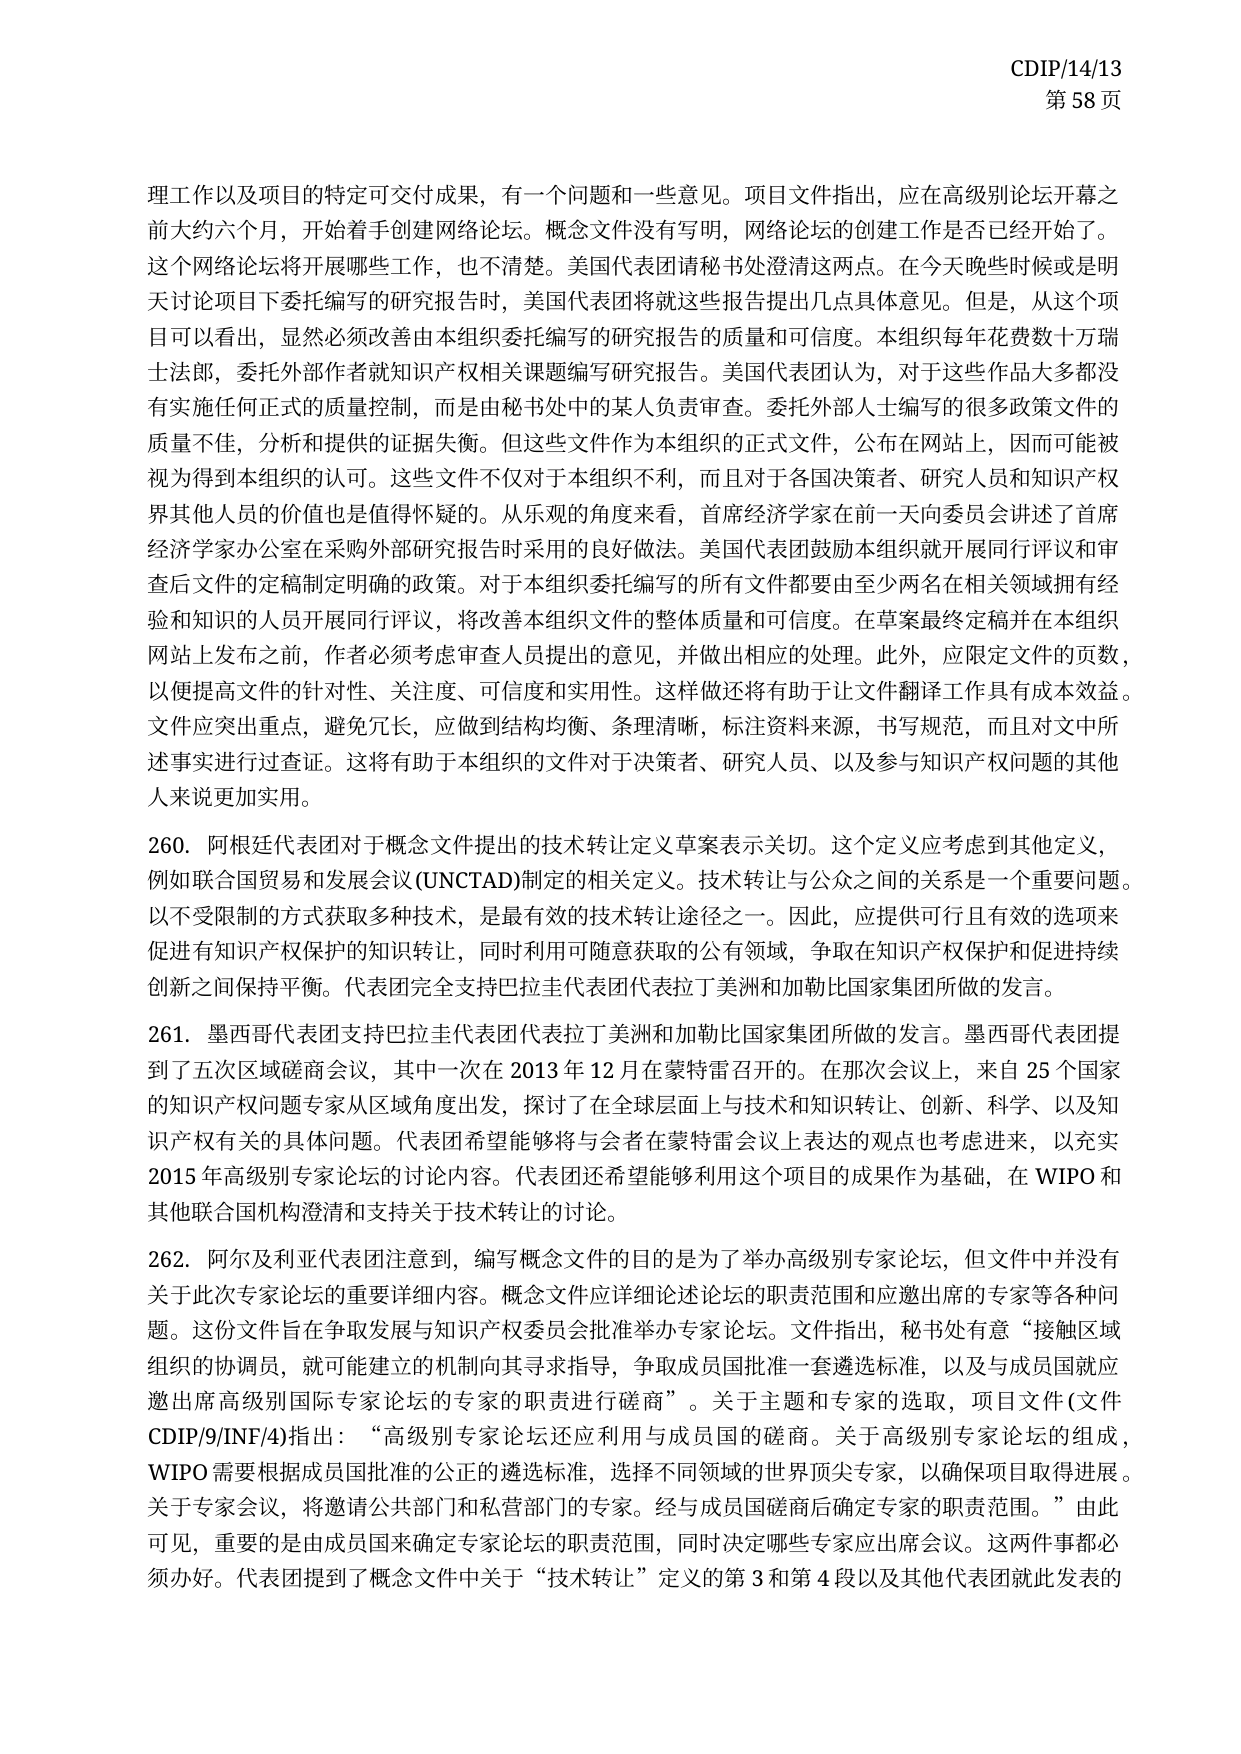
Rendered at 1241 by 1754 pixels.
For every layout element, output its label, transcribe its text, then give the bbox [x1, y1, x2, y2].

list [148, 1239, 1122, 1593]
list 阿根廷代表团对于概念文件提出的技术转让定义草案表示关切。这个定义应考虑到其他定义，例如联合国贸易和发展会议(UNCTAD)制定的相关定义。技术转让与公众之间的关系是一个重要问题。以不受限制的方式获取多种技术，是最有效的技术转让途径之一。因此，应提供可行且有效的选项来促进有知识产权保护的知识转让，同时利用可随意获取的公有领域，争取在知识产权保护和促进持续创新之间保持平衡。代表团完全支持巴拉圭代表团代表拉丁美洲和加勒比国家集团所做的发言。 [148, 824, 1122, 1001]
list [148, 174, 1122, 812]
list 墨西哥代表团支持巴拉圭代表团代表拉丁美洲和加勒比国家集团所做的发言。墨西哥代表团提到了五次区域磋商会议，其中一次在2013年12月在蒙特雷召开的。在那次会议上，来自25个国家的知识产权问题专家从区域角度出发，探讨了在全球层面上与技术和知识转让、创新、科学、以及知识产权有关的具体问题。代表团希望能够将与会者在蒙特雷会议上表达的观点也考虑进来，以充实2015年高级别专家论坛的讨论内容。代表团还希望能够利用这个项目的成果作为基础，在WIPO和其他联合国机构澄清和支持关于技术转让的讨论。 [148, 1014, 1122, 1226]
